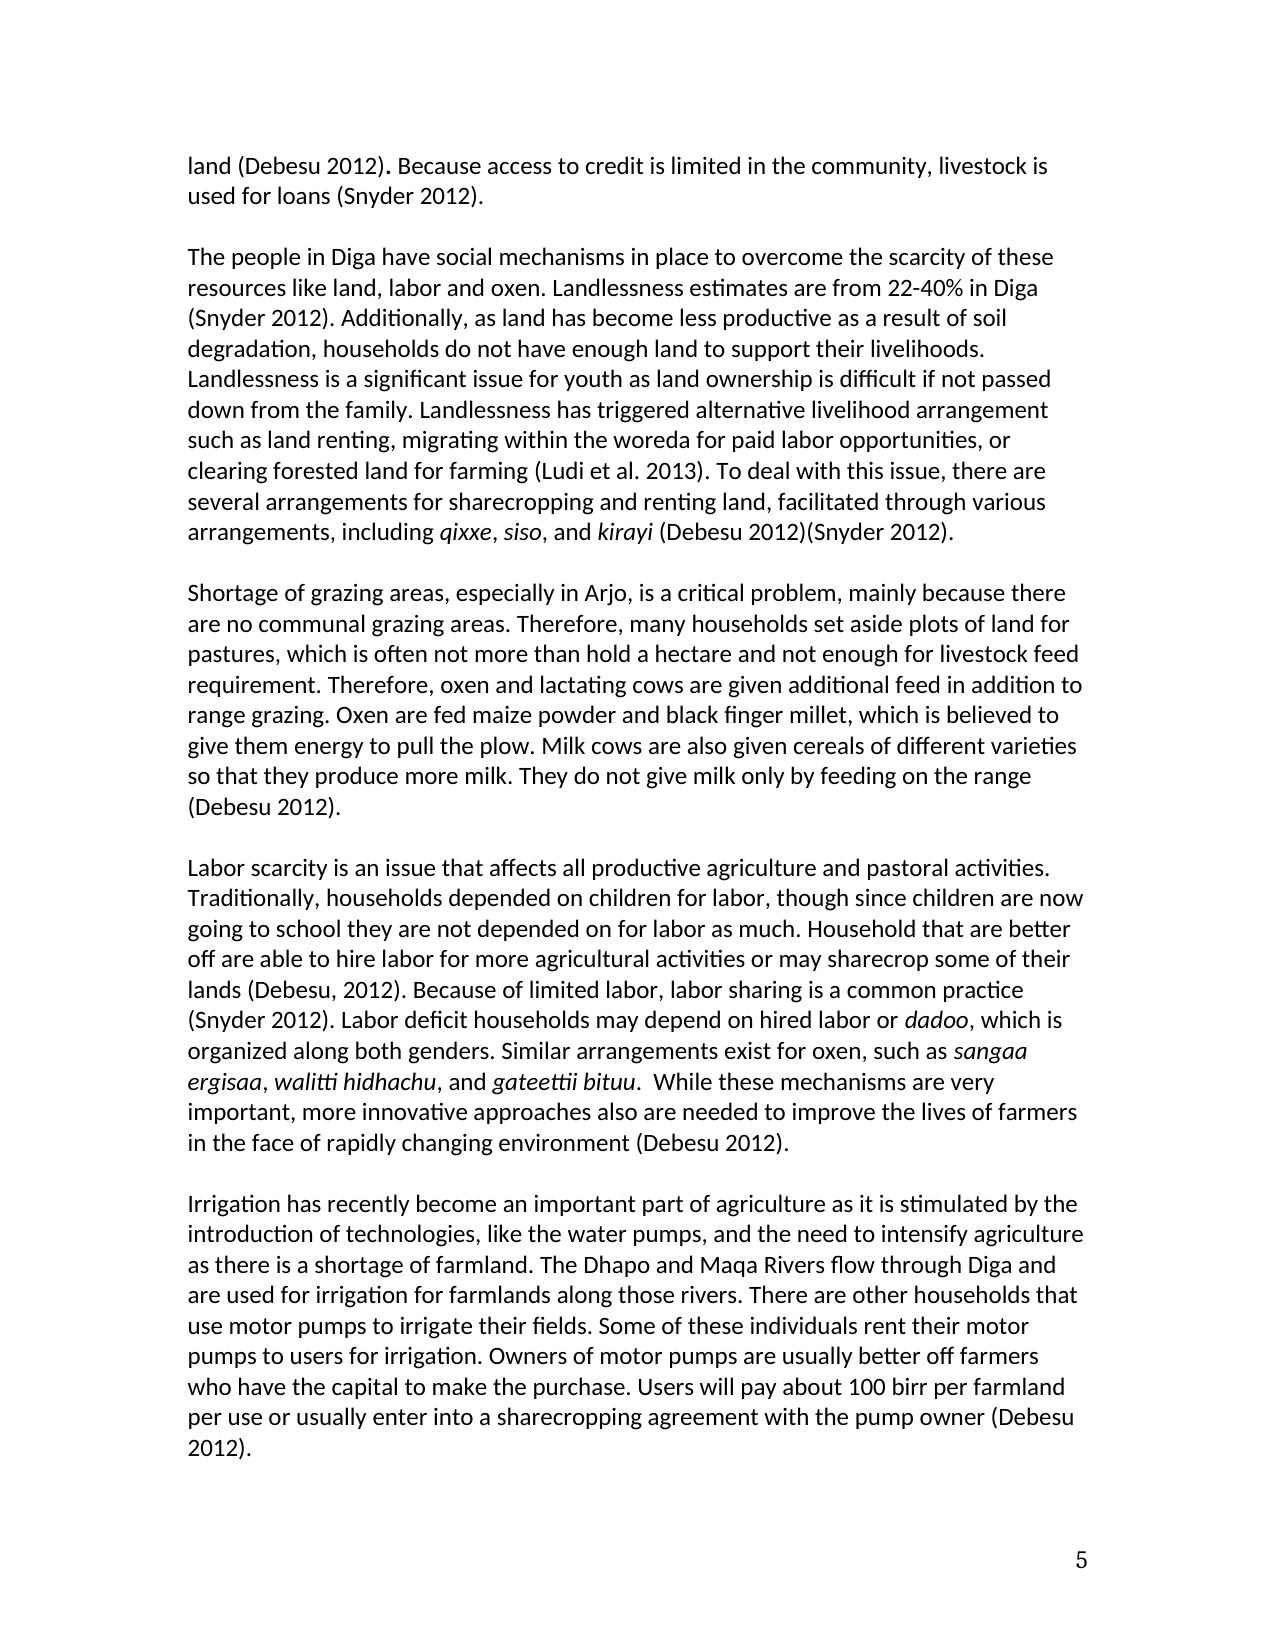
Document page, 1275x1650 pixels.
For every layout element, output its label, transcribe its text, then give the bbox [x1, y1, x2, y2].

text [187, 150, 1087, 211]
text Irrigation has recently become an important part of agriculture as it is stimulated by the introduction of technologies, like the water pumps, and the need to intensify agriculture as there is a shortage of farmland. The Dhapo and Maqa Rivers flow through Diga and are used for irrigation for farmlands along those rivers. There are other households that use motor pumps to irrigate their fields. Some of these individuals rent their motor pumps to users for irrigation. Owners of motor pumps are usually better off farmers who have the capital to make the purchase. Users will pay about 100 birr per farmland per use or usually enter into a sharecropping agreement with the pump owner (Debesu 2012). [187, 1188, 1087, 1462]
text Labor scarcity is an issue that affects all productive agriculture and pastoral activities. Traditionally, households depended on children for labor, though since children are now going to school they are not depended on for labor as much. Household that are better off are able to hire labor for more agricultural activities or may sharecrop some of their lands (Debesu, 2012). Because of limited labor, labor sharing is a common practice (Snyder 2012). Labor deficit households may depend on hired labor or dadoo, which is organized along both genders. Similar arrangements exist for oxen, such as sangaa ergisaa, walitti hidhachu, and gateettii bituu. While these mechanisms are very important, more innovative approaches also are needed to improve the lives of farmers in the face of rapidly changing environment (Debesu 2012). [187, 852, 1087, 1157]
text Shortage of grazing areas, especially in Arjo, is a critical problem, mainly because there are no communal grazing areas. Therefore, many households set aside plots of land for pastures, which is often not more than hold a hectare and not enough for livestock feed requirement. Therefore, oxen and lactating cows are given additional feed in addition to range grazing. Oxen are fed maize powder and black finger millet, which is believed to give them energy to pull the plow. Milk cows are also given cereals of different varieties so that they produce more milk. They do not give milk only by feeding on the range (Debesu 2012). [187, 577, 1087, 821]
text The people in Diga have social mechanisms in place to overcome the scarcity of these resources like land, labor and oxen. Landlessness estimates are from 22-40% in Diga (Snyder 2012). Additionally, as land has become less productive as a result of soil degradation, households do not have enough land to support their livelihoods. Landlessness is a significant issue for youth as land ownership is difficult if not passed down from the family. Landlessness has triggered alternative livelihood arrangement such as land renting, migrating within the woreda for paid labor opportunities, or clearing forested land for farming (Ludi et al. 2013). To deal with this issue, there are several arrangements for sharecropping and renting land, facilitated through various arrangements, including qixxe, siso, and kirayi (Debesu 2012)(Snyder 2012). [187, 242, 1087, 547]
